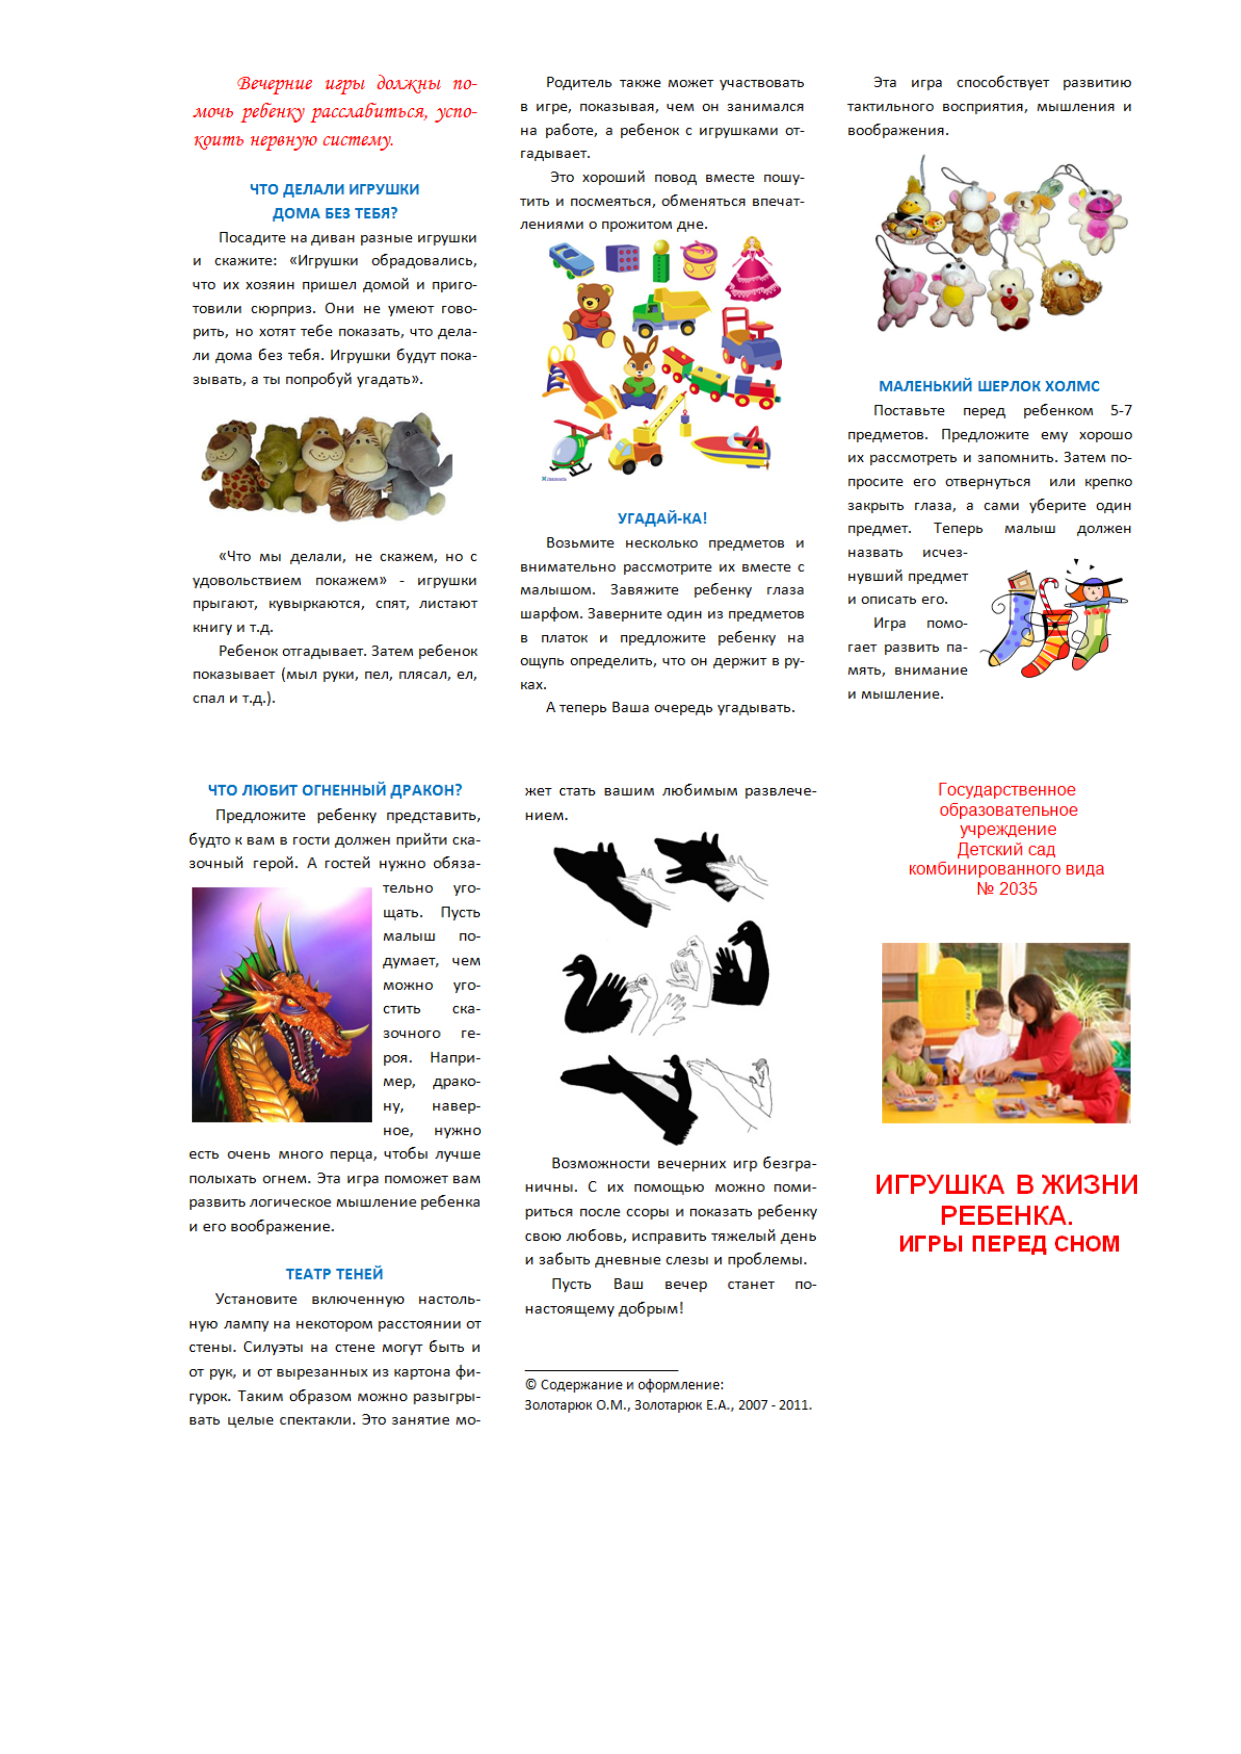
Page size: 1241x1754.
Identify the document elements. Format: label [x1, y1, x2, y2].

picture [177, 59, 1152, 732]
picture [177, 756, 1152, 1446]
